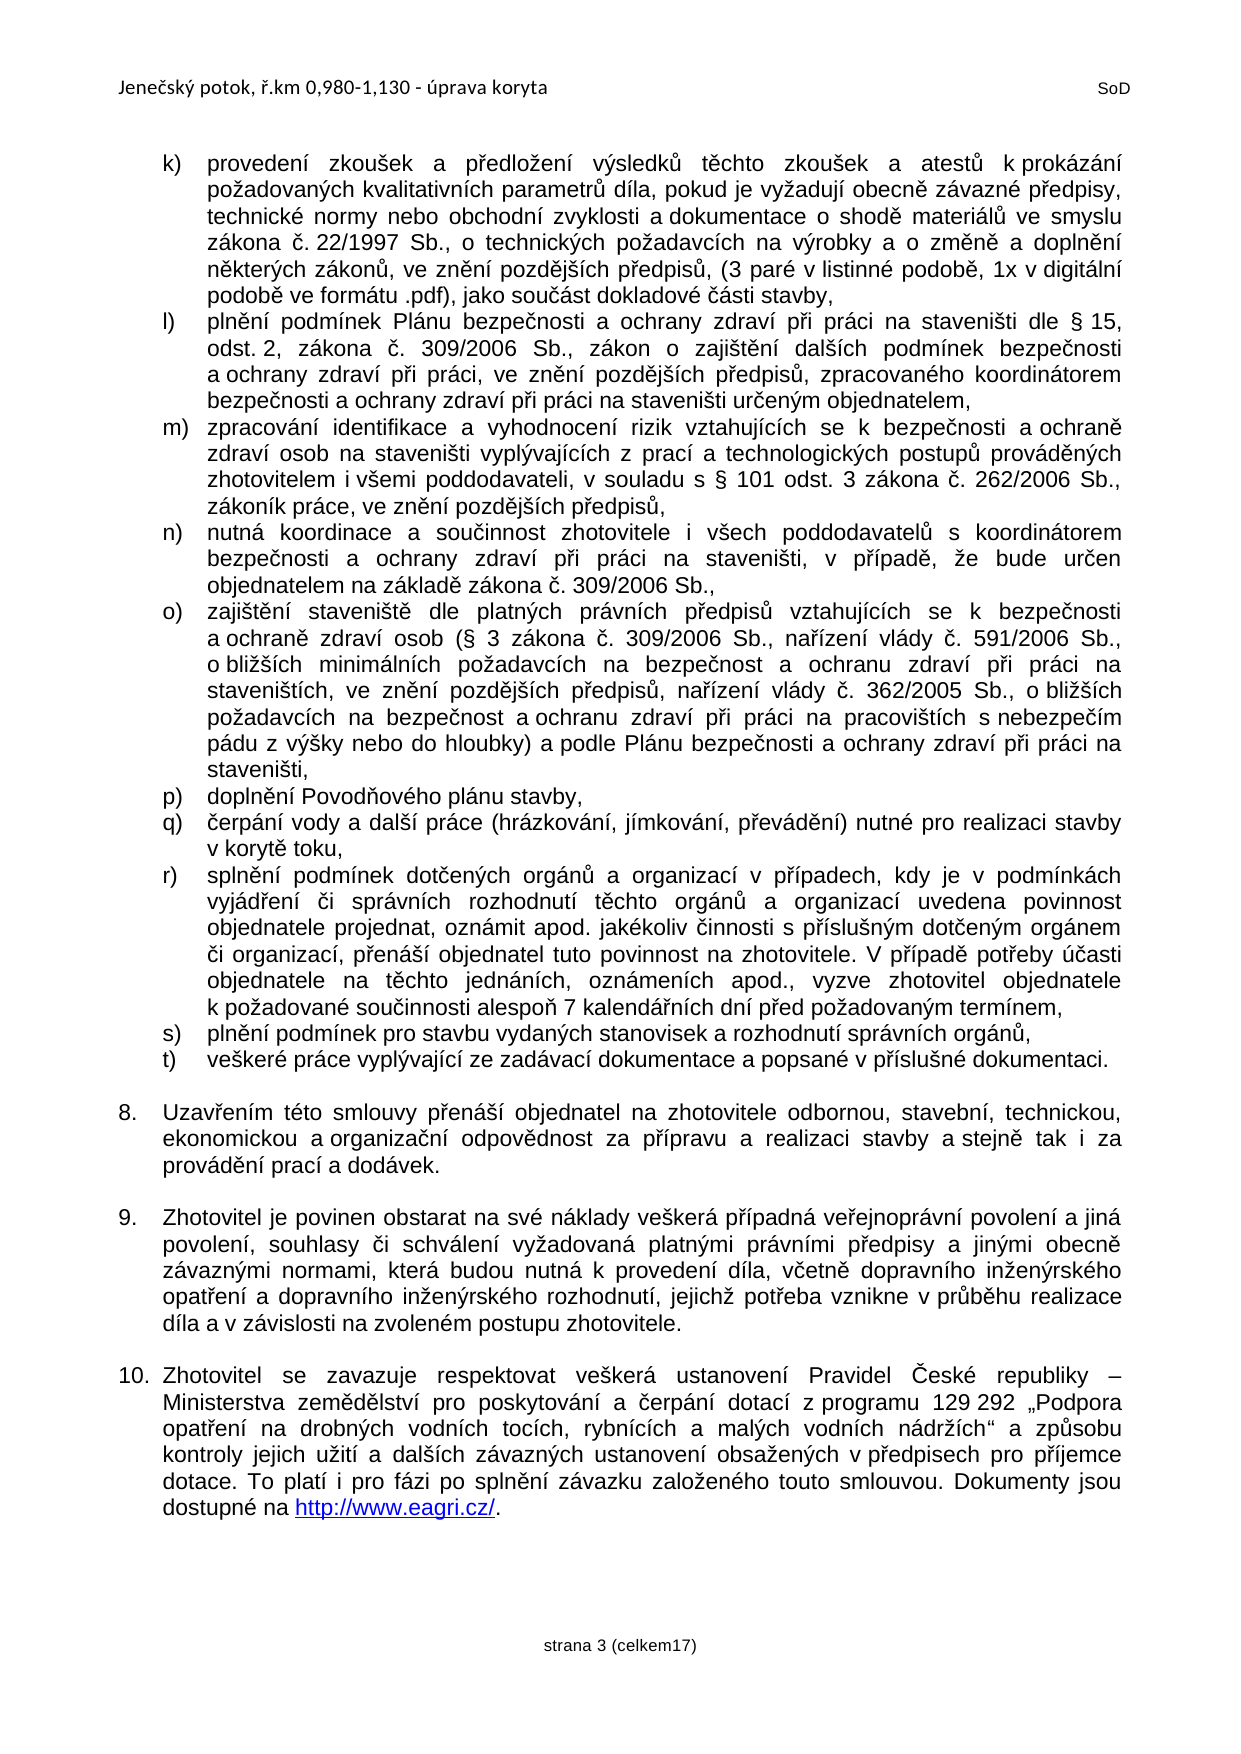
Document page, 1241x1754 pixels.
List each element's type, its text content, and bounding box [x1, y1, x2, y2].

text plnění podmínek Plánu bezpečnosti a ochrany zdraví při práci na staveništi dle § 15, odst. 2, zákona č. 309/2006 Sb., zákon o zajištění dalších podmínek bezpečnosti a ochrany zdraví při práci, ve znění pozdějších předpisů, zpracovaného koordinátorem bezpečnosti a ochrany zdraví při práci na staveništi určeným objednatelem, [162, 308, 1122, 414]
text splnění podmínek dotčených orgánů a organizací v případech, kdy je v podmínkách vyjádření či správních rozhodnutí těchto orgánů a organizací uvedena povinnost objednatele projednat, oznámit apod. jakékoliv činnosti s příslušným dotčeným orgánem či organizací, přenáší objednatel tuto povinnost na zhotovitele. V případě potřeby účasti objednatele na těchto jednáních, oznámeních apod., vyzve zhotovitel objednatele k požadované součinnosti alespoň 7 kalendářních dní před požadovaným termínem, [162, 862, 1122, 1020]
text plnění podmínek pro stavbu vydaných stanovisek a rozhodnutí správních orgánů, [162, 1020, 1122, 1046]
text veškeré práce vyplývající ze zadávací dokumentace a popsané v příslušné dokumentaci. [162, 1046, 1122, 1072]
text zajištění staveniště dle platných právních předpisů vztahujících se k bezpečnosti a ochraně zdraví osob (§ 3 zákona č. 309/2006 Sb., nařízení vlády č. 591/2006 Sb., o bližších minimálních požadavcích na bezpečnost a ochranu zdraví při práci na staveništích, ve znění pozdějších předpisů, nařízení vlády č. 362/2005 Sb., o bližších požadavcích na bezpečnost a ochranu zdraví při práci na pracovištích s nebezpečím pádu z výšky nebo do hloubky) a podle Plánu bezpečnosti a ochrany zdraví při práci na staveništi, [162, 598, 1122, 783]
text Uzavřením této smlouvy přenáší objednatel na zhotovitele odbornou, stavební, technickou, ekonomickou a organizační odpovědnost za přípravu a realizaci stavby a stejně tak i za provádění prací a dodávek. [118, 1099, 1122, 1178]
text nutná koordinace a součinnost zhotovitele i všech poddodavatelů s koordinátorem bezpečnosti a ochrany zdraví při práci na staveništi, v případě, že bude určen objednatelem na základě zákona č. 309/2006 Sb., [162, 519, 1122, 598]
text zpracování identifikace a vyhodnocení rizik vztahujících se k bezpečnosti a ochraně zdraví osob na staveništi vyplývajících z prací a technologických postupů prováděných zhotovitelem i všemi poddodavateli, v souladu s § 101 odst. 3 zákona č. 262/2006 Sb., zákoník práce, ve znění pozdějších předpisů, [162, 414, 1122, 519]
text čerpání vody a další práce (hrázkování, jímkování, převádění) nutné pro realizaci stavby v korytě toku, [162, 809, 1122, 862]
text doplnění Povodňového plánu stavby, [162, 783, 1122, 809]
text Zhotovitel se zavazuje respektovat veškerá ustanovení Pravidel České republiky – Ministerstva zemědělství pro poskytování a čerpání dotací z programu 129 292 „Podpora opatření na drobných vodních tocích, rybnících a malých vodních nádržích“ a způsobu kontroly jejich užití a dalších závazných ustanovení obsažených v předpisech pro příjemce dotace. To platí i pro fázi po splnění závazku založeného touto smlouvou. Dokumenty jsou dostupné na http://www.eagri.cz/. [118, 1362, 1122, 1521]
text provedení zkoušek a předložení výsledků těchto zkoušek a atestů k prokázání požadovaných kvalitativních parametrů díla, pokud je vyžadují obecně závazné předpisy, technické normy nebo obchodní zvyklosti a dokumentace o shodě materiálů ve smyslu zákona č. 22/1997 Sb., o technických požadavcích na výrobky a o změně a doplnění některých zákonů, ve znění pozdějších předpisů, (3 paré v listinné podobě, 1x v digitální podobě ve formátu .pdf), jako součást dokladové části stavby, [162, 150, 1122, 308]
text Zhotovitel je povinen obstarat na své náklady veškerá případná veřejnoprávní povolení a jiná povolení, souhlasy či schválení vyžadovaná platnými právními předpisy a jinými obecně závaznými normami, která budou nutná k provedení díla, včetně dopravního inženýrského opatření a dopravního inženýrského rozhodnutí, jejichž potřeba vznikne v průběhu realizace díla a v závislosti na zvoleném postupu zhotovitele. [118, 1204, 1122, 1336]
